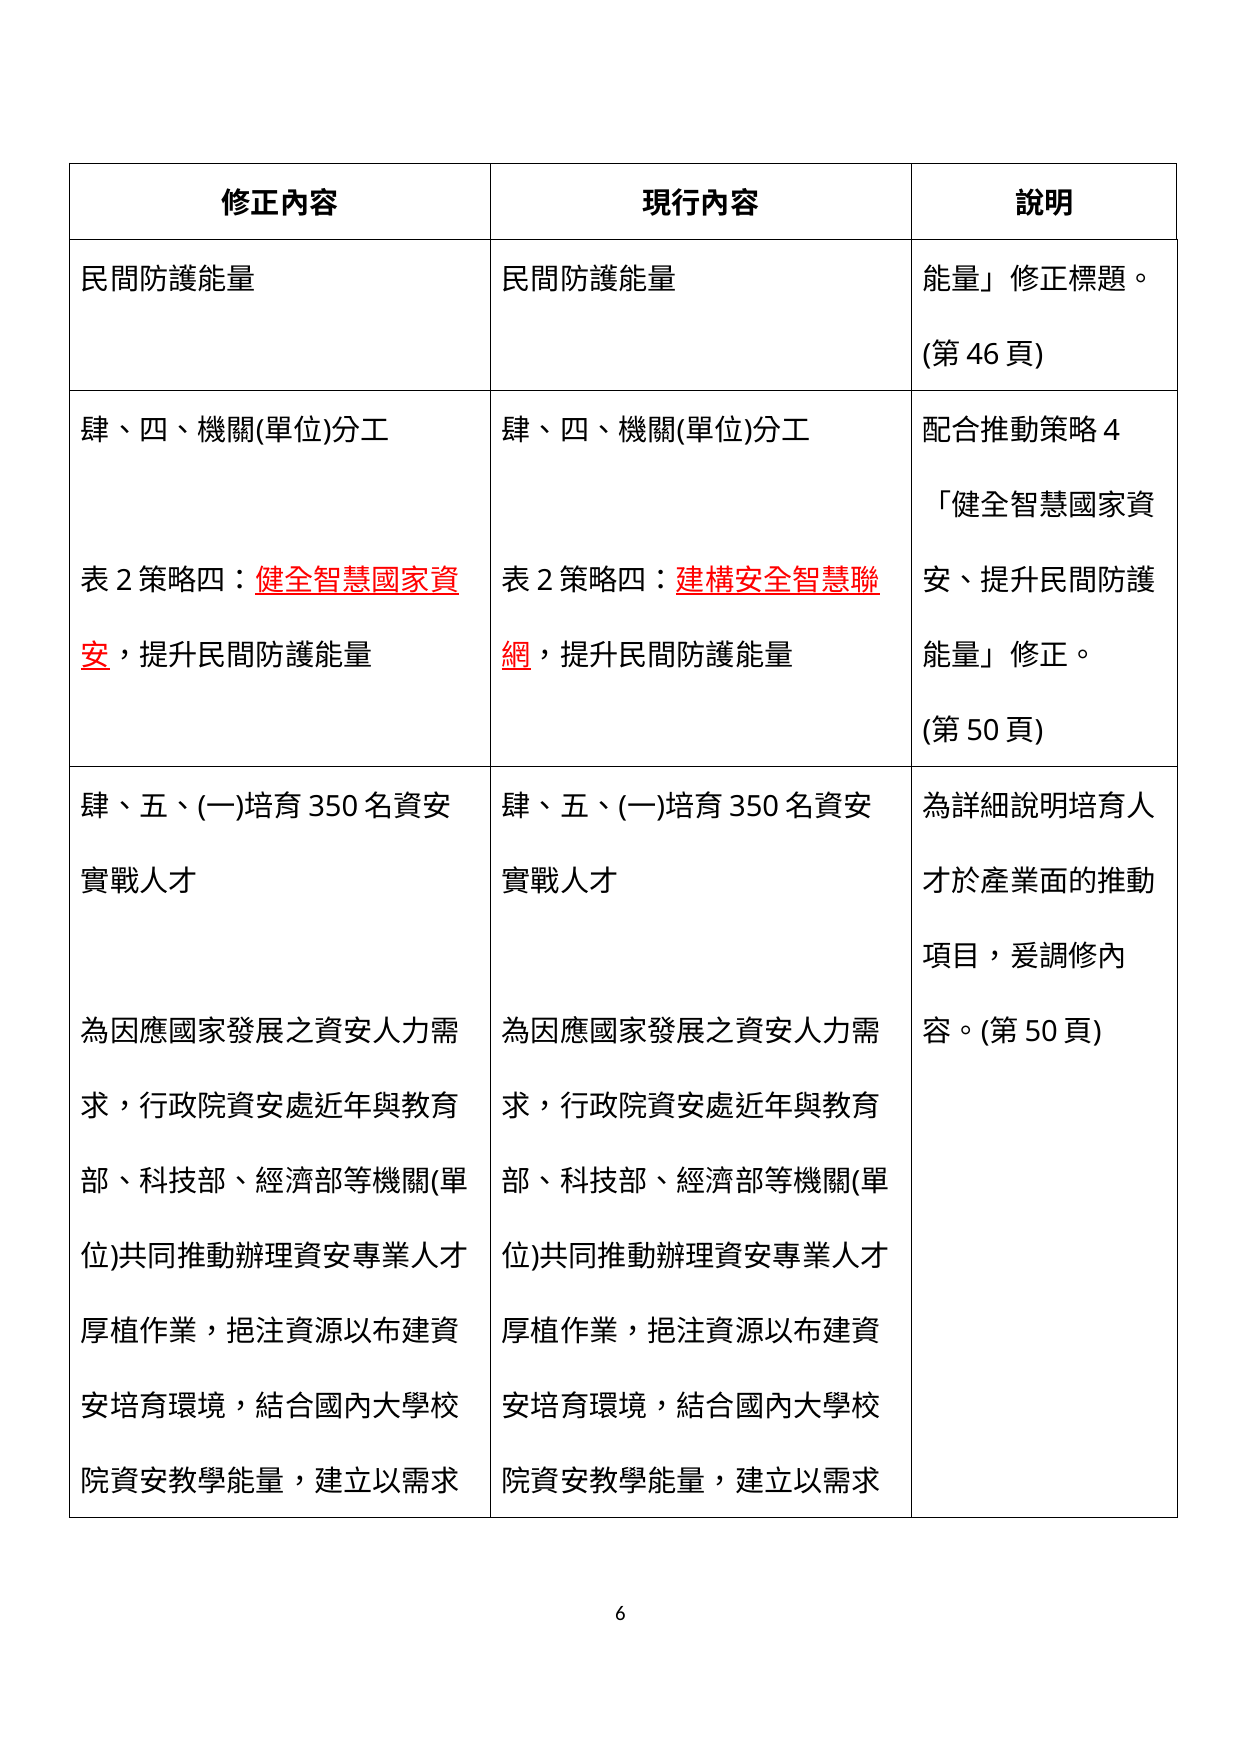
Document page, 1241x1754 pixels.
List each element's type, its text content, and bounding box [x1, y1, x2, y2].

table_cell 配合推動策略4「健全智慧國家資安、提升民間防護能量」修正。 (第50頁) [912, 391, 1177, 766]
table_header 說明 [912, 164, 1176, 238]
table_cell 肆、發展藍圖 (四) 建構安全智慧聯網、提升民間防護能量 [491, 240, 911, 389]
table_header 修正內容 [70, 164, 490, 238]
table_cell 肆、四、機關(單位)分工 表2策略四：建構安全智慧聯網，提升民間防護能量 [491, 391, 911, 766]
table_cell 肆、四、機關(單位)分工 表2策略四：健全智慧國家資安，提升民間防護能量 [70, 391, 490, 766]
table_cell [70, 767, 490, 1517]
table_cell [491, 767, 911, 1517]
table_cell 肆、發展藍圖 (四) 健全智慧國家資安、提升民間防護能量 [70, 240, 490, 389]
table_cell 配合推動策略4「健全智慧國家資安、提升民間防護能量」修正標題。 (第46頁) [912, 240, 1177, 389]
table_cell 為詳細說明培育人才於產業面的推動項目，爰調修內容。(第50頁) [912, 767, 1177, 1517]
table_header 現行內容 [491, 164, 911, 238]
